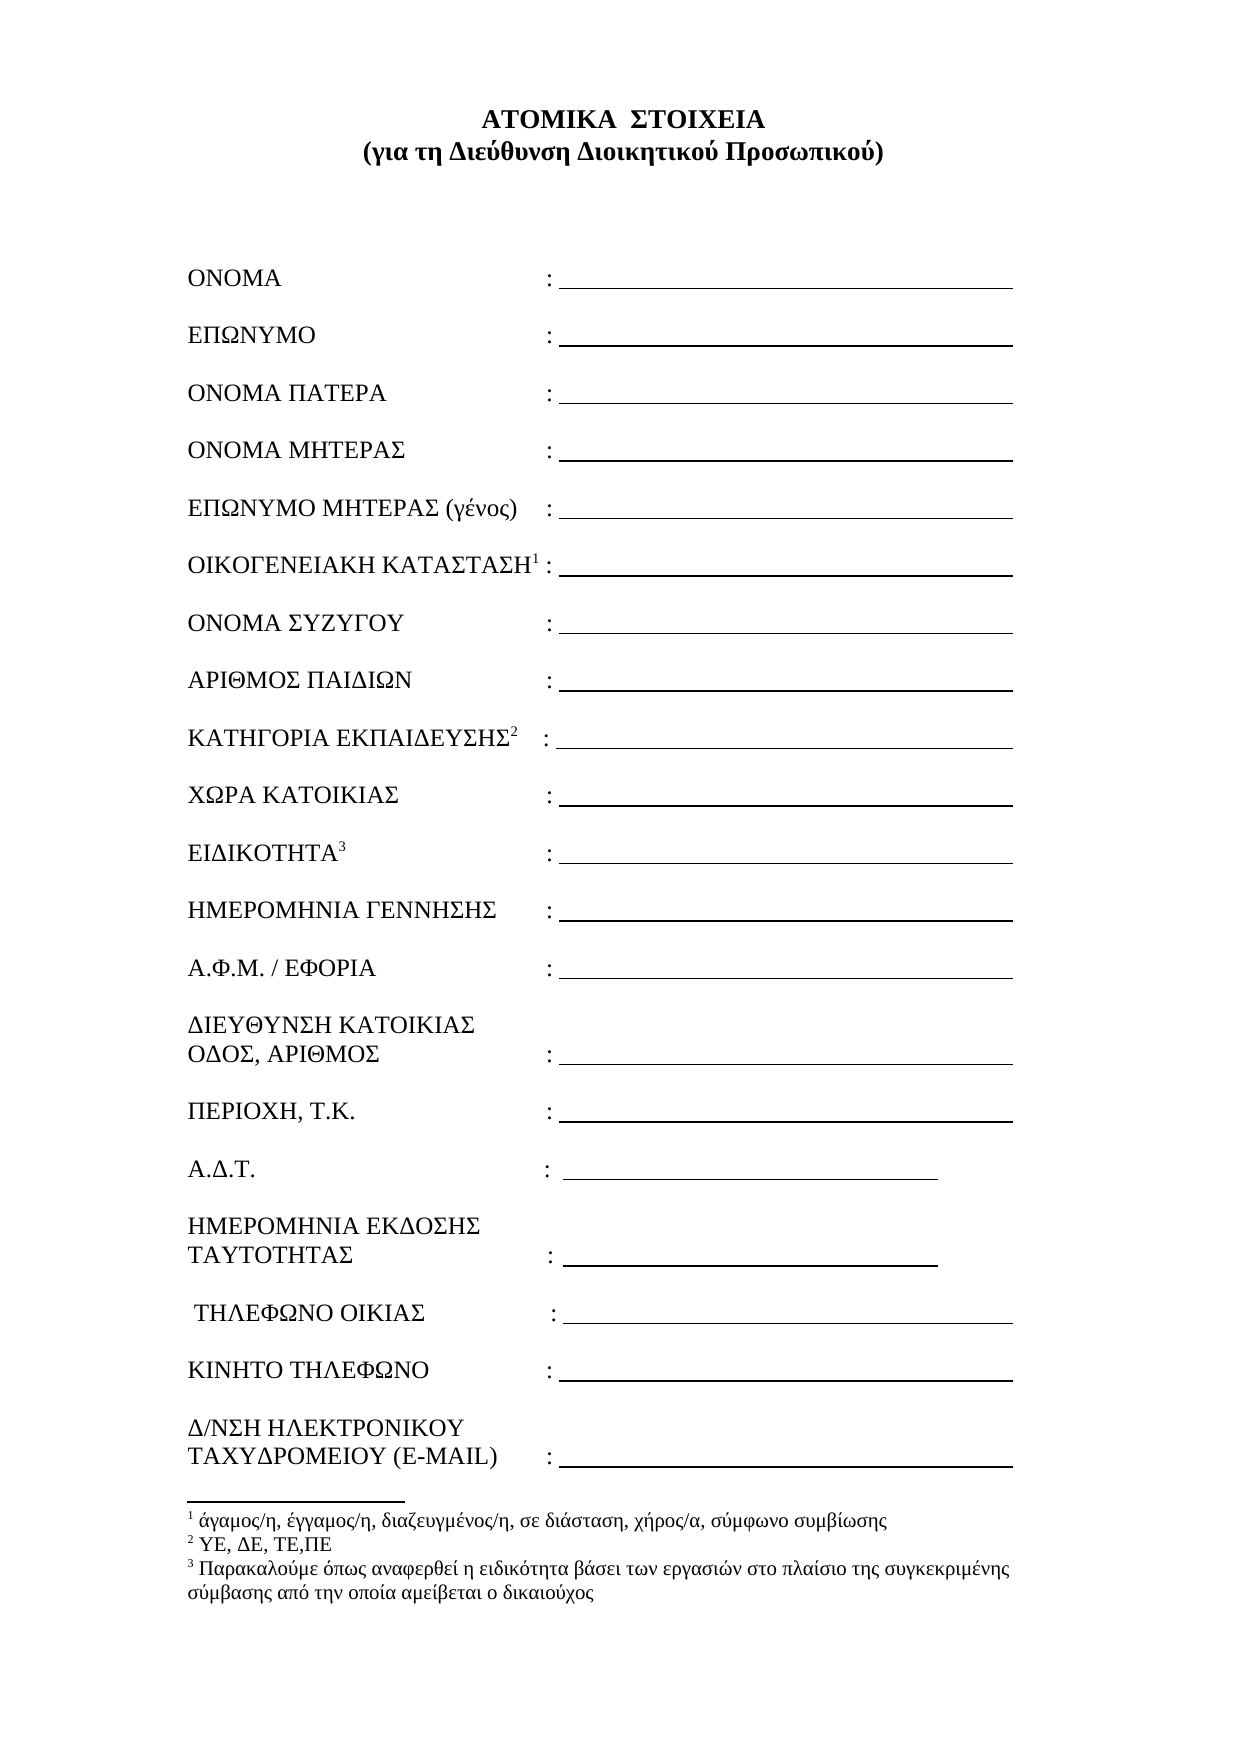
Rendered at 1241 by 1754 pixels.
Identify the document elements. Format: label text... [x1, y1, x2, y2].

text ΤΑΧΥΔΡΟΜΕΙΟΥ (E-MAIL) : [187, 1441, 1053, 1470]
text ONOMA : [187, 263, 1053, 291]
text ONOMA ΠΑΤΕΡΑ : [187, 378, 1053, 406]
text ΧΩΡΑ ΚΑΤΟΙΚΙΑΣ : [187, 780, 1053, 809]
text THΛEΦΩNO ΟΙΚΙΑΣ : [187, 1298, 1053, 1326]
text ΔΙΕΥΘΥNΣH KATOIKIAΣ [187, 1010, 1053, 1039]
text ΚΙΝΗΤΟ THΛEΦΩNO : [187, 1355, 1053, 1384]
text A.Δ.T. : [187, 1154, 1053, 1183]
text ΗΜΕΡΟΜΗΝΙΑ ΕΚΔΟΣΗΣ [187, 1211, 1053, 1240]
text EΠΩNYMO : [187, 320, 1053, 349]
text ΚΑΤΗΓΟΡΙΑ ΕΚΠΑΙΔΕΥΣΗΣ : [187, 723, 1053, 751]
text ΟΙΚΟΓΕΝΕΙΑΚΗ ΚΑΤΑΣΤΑΣΗ : [187, 550, 1053, 579]
text ΠΕΡΙΟΧΗ, Τ.Κ. : [187, 1096, 1053, 1125]
text (για τη Διεύθυνση Διοικητικού Προσωπικού) [187, 134, 1053, 166]
text ΑΡΙΘΜΟΣ ΠΑΙΔΙΩΝ : [187, 665, 1053, 694]
text ΟΔΟΣ, ΑΡΙΘΜΟΣ : [187, 1039, 1053, 1068]
text ΗΜΕΡΟΜΗΝΙΑ ΓΕΝΝΗΣΗΣ : [187, 895, 1053, 924]
text ONOMA ΣYZYΓOY : [187, 608, 1053, 636]
text ΕΙΔΙΚΟΤΗΤΑ : [187, 838, 1053, 866]
text ONOMA ΜΗΤΕΡΑΣ : [187, 435, 1053, 464]
text ΕΠΩΝΥΜΟ ΜΗΤΕΡΑΣ (γένος) : [187, 493, 1053, 521]
text ΑΤΟΜΙΚΑ ΣΤΟΙΧΕΙΑ [187, 103, 1053, 134]
text Δ/ΝΣΗ ΗΛΕΚΤΡΟΝΙΚΟΥ [187, 1413, 1053, 1441]
text ΤΑΥΤΟΤΗΤΑΣ : [187, 1240, 1053, 1269]
text A.Φ.M. / EΦOPIA : [187, 953, 1053, 981]
